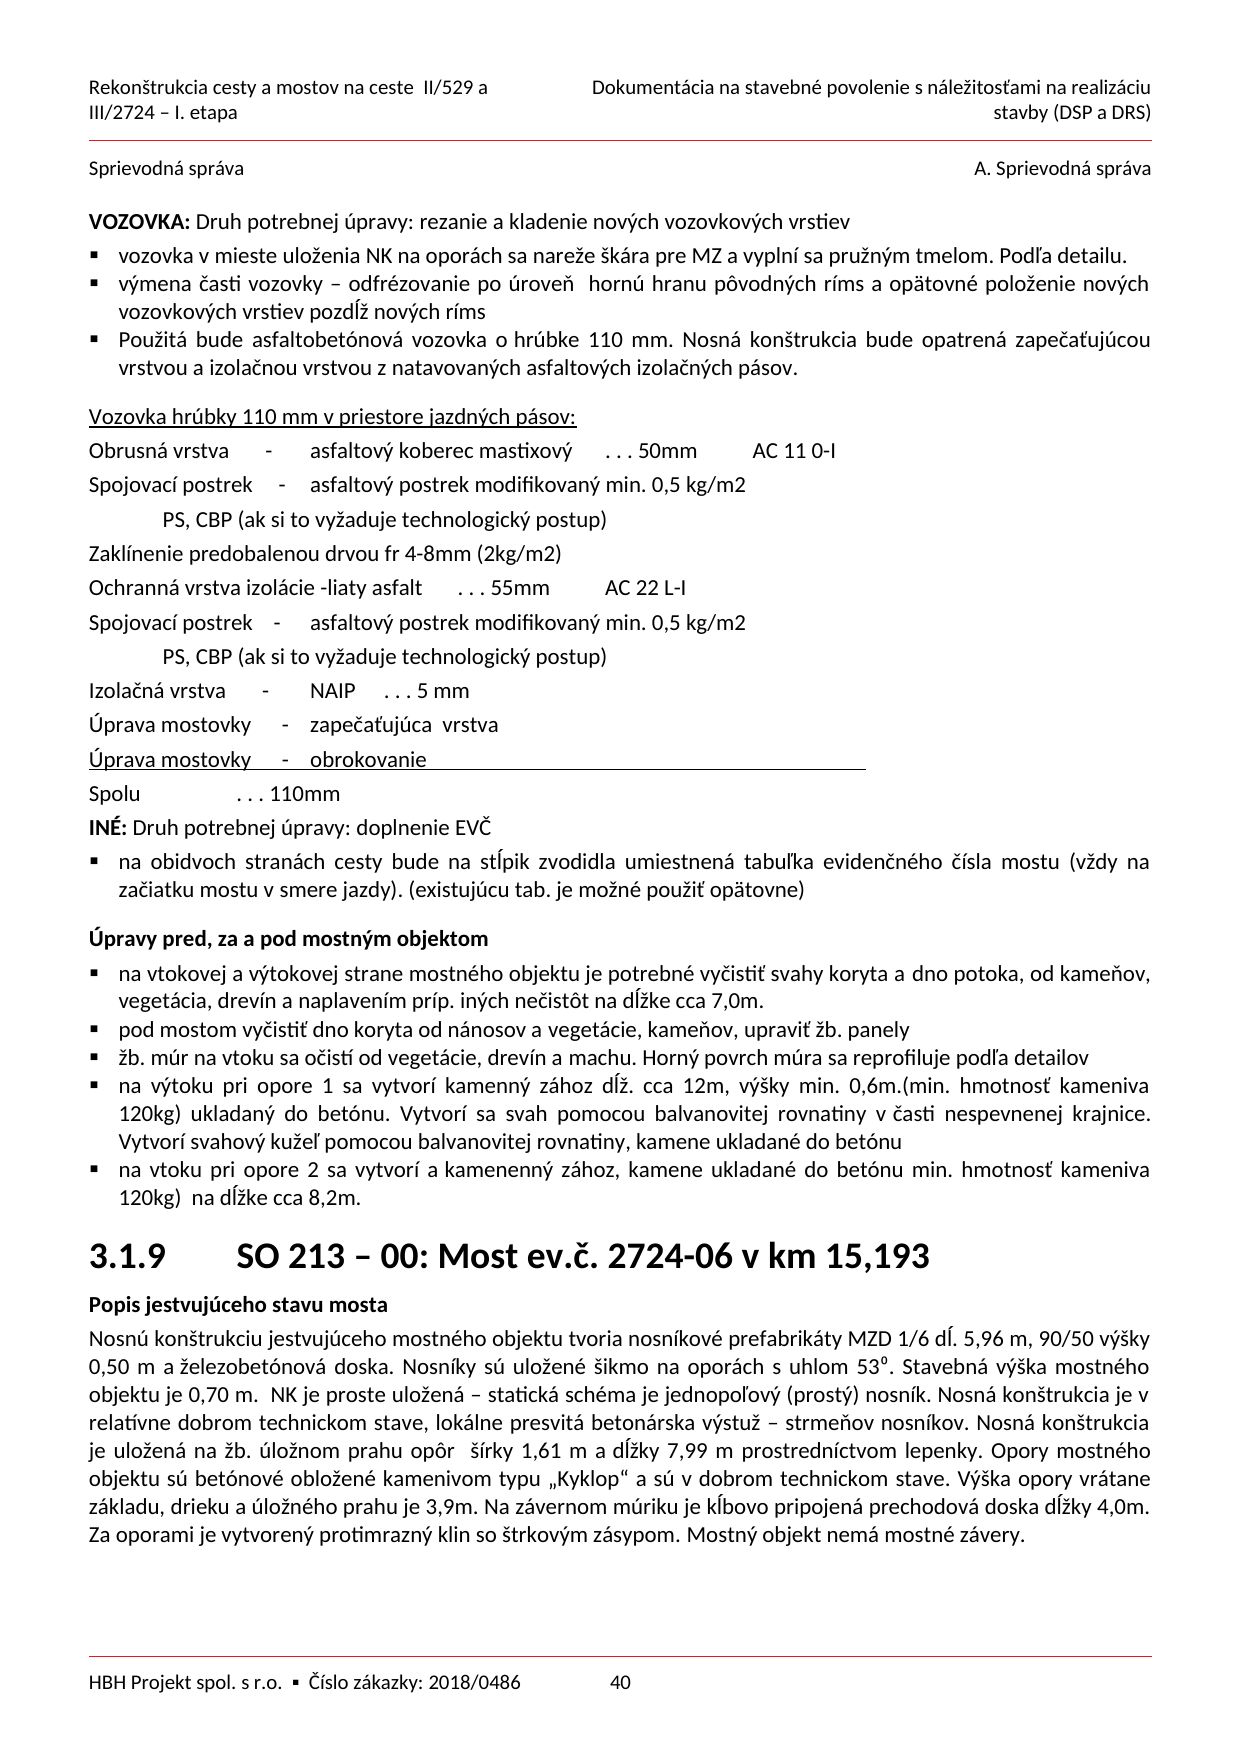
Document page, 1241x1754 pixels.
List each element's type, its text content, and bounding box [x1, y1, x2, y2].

text Úprava mostovky - zapečaťujúca vrstva [89, 710, 1152, 738]
text INÉ: Druh potrebnej úpravy: doplnenie EVČ [89, 813, 1152, 841]
text Vozovka hrúbky 110 mm v priestore jazdných pásov: [89, 402, 1152, 430]
text Spojovací postrek - asfaltový postrek modifikovaný min. 0,5 kg/m2 [89, 608, 1152, 636]
list žb. múr na vtoku sa očistí od vegetácie, drevín a machu. Horný povrch múra sa reprofiluje podľa detailov [89, 1043, 1152, 1071]
text PS, CBP (ak si to vyžaduje technologický postup) [89, 505, 1152, 533]
text Ochranná vrstva izolácie -liaty asfalt . . . 55mm AC 22 L-I [89, 573, 1152, 601]
text Popis jestvujúceho stavu mosta [89, 1290, 1152, 1318]
list vozovka v mieste uloženia NK na oporách sa nareže škára pre MZ a vyplní sa pružným tmelom. Podľa detailu. [89, 241, 1152, 269]
text Spolu . . . 110mm [89, 779, 1152, 807]
text Izolačná vrstva - NAIP . . . [89, 676, 1152, 704]
list Použitá bude asfaltobetónová vozovka o hrúbke 110 mm. Nosná konštrukcia bude opatrená zapečaťujúcou vrstvou a izolačnou vrstvou z natavovaných asfaltových izolačných pásov. [89, 325, 1152, 381]
list na výtoku pri opore 1 sa vytvorí kamenný zához dĺž. cca 12m, výšky min. 0,6m.(min. hmotnosť kameniva 120kg) ukladaný do betónu. Vytvorí sa svah pomocou balvanovitej rovnatiny v časti nespevnenej krajnice. Vytvorí svahový kužeľ pomocou balvanovitej rovnatiny, kamene ukladané do betónu [89, 1071, 1152, 1155]
list na obidvoch stranách cesty bude na stĺpik zvodidla umiestnená tabuľka evidenčného čísla mostu (vždy na začiatku mostu v smere jazdy). (existujúcu tab. je možné použiť opätovne) [89, 847, 1152, 903]
list pod mostom vyčistiť dno koryta od nánosov a vegetácie, kameňov, upraviť žb. panely [89, 1015, 1152, 1043]
list na vtokovej a výtokovej strane mostného objektu je potrebné vyčistiť svahy koryta a dno potoka, od kameňov, vegetácia, drevín a naplavením príp. iných nečistôt na dĺžke cca 7,0m. [89, 959, 1152, 1015]
text PS, CBP (ak si to vyžaduje technologický postup) [89, 642, 1152, 670]
list výmena časti vozovky – odfrézovanie po úroveň hornú hranu pôvodných ríms a opätovné položenie nových vozovkových vrstiev pozdĺž nových ríms [89, 269, 1152, 325]
list na vtoku pri opore 2 sa vytvorí a kamenenný zához, kamene ukladané do betónu min. hmotnosť kameniva 120kg) na dĺžke cca 8,2m. [89, 1155, 1152, 1211]
text Spojovací postrek - asfaltový postrek modifikovaný min. 0,5 kg/m2 [89, 471, 1152, 498]
subtitle SO 213 – 00: Most ev.č. 2724-06 v km 15,193 [89, 1232, 1152, 1277]
text Obrusná vrstva - asfaltový koberec mastixový . . . 50mm AC 11 0-I [89, 436, 1152, 464]
text VOZOVKA: Druh potrebnej úpravy: rezanie a kladenie nových vozovkových vrstiev [89, 207, 1152, 235]
text Úpravy pred, za a pod mostným objektom [89, 924, 1152, 952]
text Úprava mostovky - obrokovanie [89, 745, 1152, 773]
text Zaklínenie predobalenou drvou fr 4-8mm (2kg/m2) [89, 539, 1152, 567]
text Nosnú konštrukciu jestvujúceho mostného objektu tvoria nosníkové prefabrikáty MZD 1/6 dĺ. 5,96 m, 90/50 výšky 0,50 m a železobetónová doska. Nosníky sú uložené šikmo na oporách s uhlom 53⁰. Stavebná výška mostného objektu je 0,70 m. NK je proste uložená – statická schéma je jednopoľový (prostý) nosník. Nosná konštrukcia je v relatívne dobrom technickom stave, lokálne presvitá betonárska výstuž – strmeňov nosníkov. Nosná konštrukcia je uložená na žb. úložnom prahu opôr šírky 1,61 m a dĺžky 7,99 m prostredníctvom lepenky. Opory mostného objektu sú betónové obložené kamenivom typu „Kyklop“ a sú v dobrom technickom stave. Výška opory vrátane základu, drieku a úložného prahu je 3,9m. Na závernom múriku je kĺbovo pripojená prechodová doska dĺžky 4,0m. Za oporami je vytvorený protimrazný klin so štrkovým zásypom. Mostný objekt nemá mostné závery. [89, 1324, 1152, 1548]
